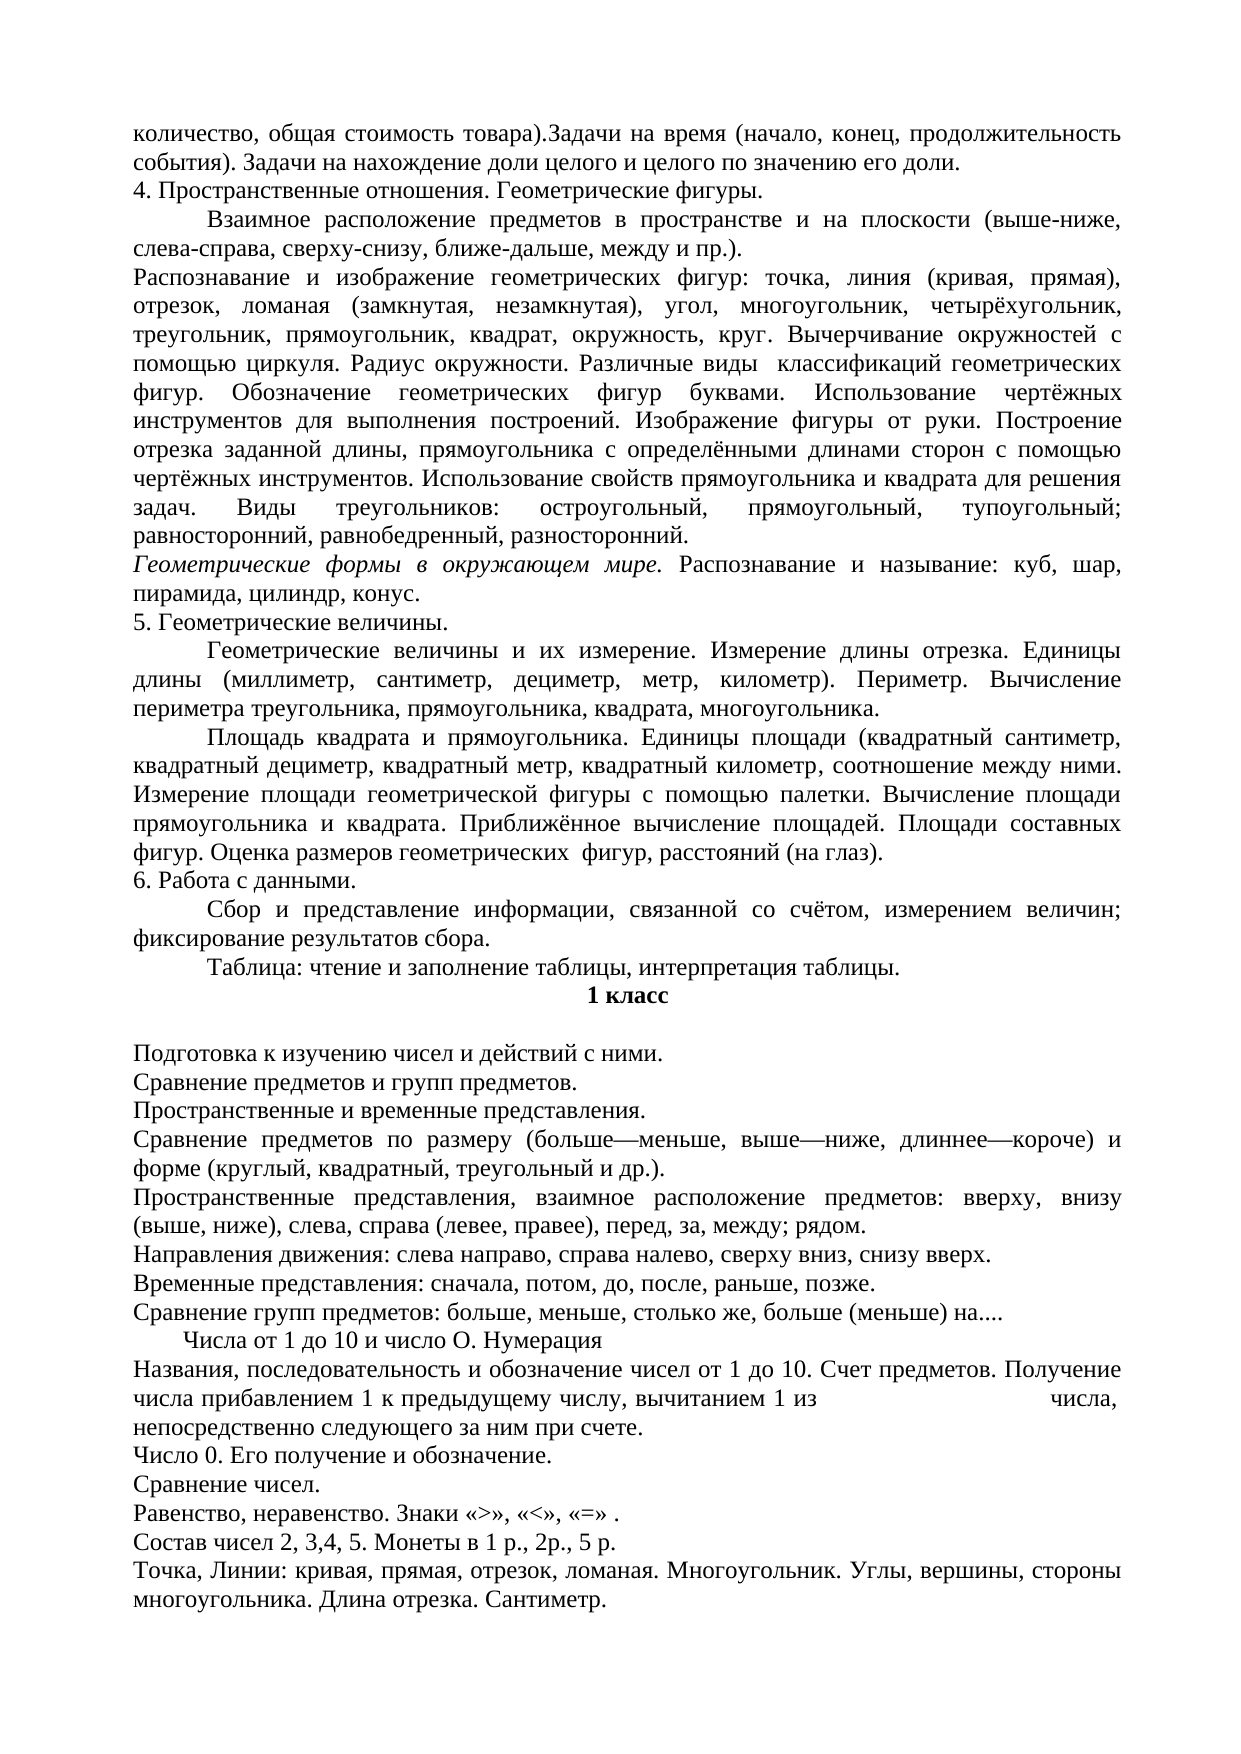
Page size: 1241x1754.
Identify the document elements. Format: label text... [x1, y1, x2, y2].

text Сравнение групп предметов: больше, меньше, столько же, больше (меньше) на.... [133, 1297, 1122, 1326]
text Геометрические формы в окружающем мире. Распознавание и называние: куб, шар, пирамида, цилиндр, конус. [133, 549, 1122, 607]
text Точка, Линии: кривая, прямая, отрезок, ломаная. Многоугольник. Углы, вершины, стороны многоугольника. Длина отрезка. Сантиметр. [133, 1556, 1122, 1613]
text Число 0. Его получение и обозначение. [133, 1441, 1122, 1469]
text Состав чисел 2, 3,4, 5. Монеты в 1 р., 2р., 5 р. [133, 1527, 1122, 1556]
text Сравнение чисел. [133, 1469, 1122, 1498]
text Сбор и представление информации, связанной со счётом, измерением величин; фиксирование результатов сбора. [133, 894, 1122, 952]
text 4. Пространственные отношения. Геометрические фигуры. [133, 176, 1122, 204]
text 5. Геометрические величины. [133, 607, 1122, 636]
text Направления движения: слева направо, справа налево, сверху вниз, снизу вверх. [133, 1239, 1122, 1268]
text Взаимное расположение предметов в пространстве и на плоскости (выше-ниже, слева-справа, сверху-снизу, ближе-дальше, между и пр.). [133, 204, 1122, 262]
text Подготовка к изучению чисел и действий с ними. [133, 1038, 1122, 1067]
text Таблица: чтение и заполнение таблицы, интерпретация таблицы. [133, 952, 1122, 981]
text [133, 118, 1122, 176]
text Равенство, неравенство. Знаки «>», «<», «=» . [133, 1498, 1122, 1527]
text Площадь квадрата и прямоугольника. Единицы площади (квадратный сантиметр, квадратный дециметр, квадратный метр, квадратный километр, соотношение между ними. Измерение площади геометрической фигуры с помощью палетки. Вычисление площади прямоугольника и квадрата. Приближённое вычисление площадей. Площади составных фигур. Оценка размеров геометрических фигур, расстояний (на глаз). [133, 722, 1122, 866]
text Временные представления: сначала, потом, до, после, раньше, позже. [133, 1268, 1122, 1297]
text Сравнение предметов и групп предметов. [133, 1067, 1122, 1096]
text 6. Работа с данными. [133, 866, 1122, 894]
text 1 класс [133, 981, 1122, 1009]
text Геометрические величины и их измерение. Измерение длины отрезка. Единицы длины (миллиметр, сантиметр, дециметр, метр, километр). Периметр. Вычисление периметра треугольника, прямоугольника, квадрата, многоугольника. [133, 636, 1122, 722]
text Сравнение предметов по размеру (больше—меньше, выше—ниже, длиннее—короче) и форме (круглый, квадратный, треугольный и др.). [133, 1124, 1122, 1182]
text Пространственные и временные представления. [133, 1096, 1122, 1124]
text Распознавание и изображение геометрических фигур: точка, линия (кривая, прямая), отрезок, ломаная (замкнутая, незамкнутая), угол, многоугольник, четырёхугольник, треугольник, прямоугольник, квадрат, окружность, круг. Вычерчивание окружностей с помощью циркуля. Радиус окружности. Различные виды классификаций геометрических фигур. Обозначение геометрических фигур буквами. Использование чертёжных инструментов для выполнения построений. Изображение фигуры от руки. Построение отрезка заданной длины, прямоугольника с определёнными длинами сторон с помощью чертёжных инструментов. Использование свойств прямоугольника и квадрата для решения задач. Виды треугольников: остроугольный, прямоугольный, тупоугольный; равносторонний, равнобедренный, разносторонний. [133, 262, 1122, 549]
text Пространственные представления, взаимное расположение предметов: вверху, внизу (выше, ниже), слева, справа (левее, правее), перед, за, между; рядом. [133, 1182, 1122, 1239]
text Названия, последовательность и обозначение чисел от 1 до 10. Счет предметов. Получение числа прибавлением 1 к предыдущему числу, вычитанием 1 из числа, непосредственно следующего за ним при счете. [133, 1354, 1122, 1441]
text Числа от 1 до 10 и число О. Нумерация [133, 1326, 1122, 1354]
